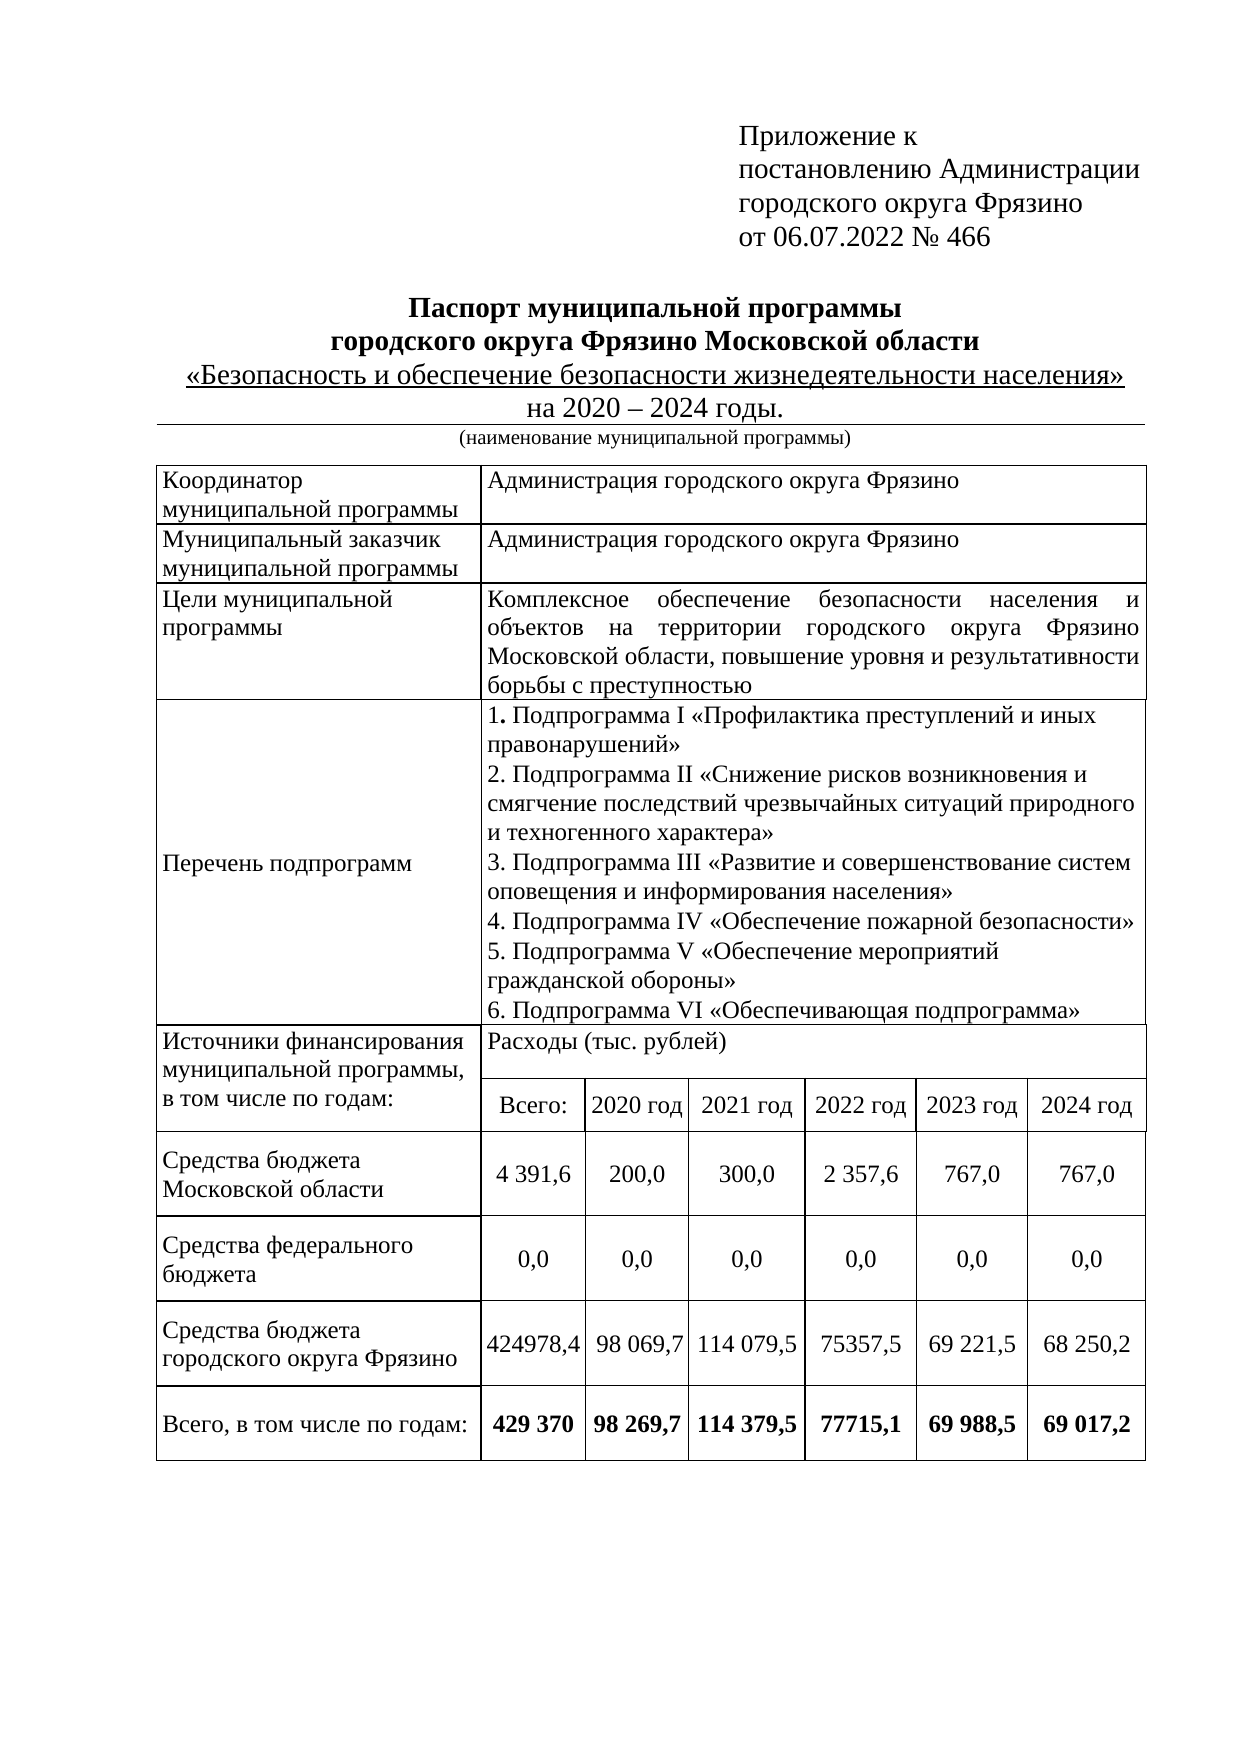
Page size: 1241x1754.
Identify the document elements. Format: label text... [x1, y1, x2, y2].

table_cell 2020 год [586, 1079, 688, 1131]
table_header Паспорт муниципальной программы городского округа Фрязино Московской области [156, 290, 1146, 357]
table_cell Муниципальный заказчик муниципальной программы [157, 525, 480, 582]
table_cell 2024 год [1028, 1079, 1146, 1131]
table_cell Администрация городского округа Фрязино [482, 525, 1146, 582]
table_cell 98 069,7 [586, 1301, 688, 1385]
table_cell 0,0 [586, 1216, 688, 1300]
table_cell 68 250,2 [1028, 1301, 1145, 1385]
table_cell 2023 год [917, 1079, 1027, 1131]
table_cell Всего: [482, 1079, 584, 1131]
table_cell 75357,5 [806, 1301, 916, 1385]
table_cell 0,0 [917, 1216, 1027, 1300]
table_cell 0,0 [689, 1216, 804, 1300]
table_cell Средства бюджета Московской области [157, 1132, 480, 1215]
table_cell 69 017,2 [1028, 1386, 1145, 1460]
table_cell 200,0 [586, 1132, 688, 1215]
table_cell (наименование муниципальной программы) [156, 424, 1146, 464]
table_cell 4 391,6 [482, 1132, 585, 1215]
table_cell 6. Подпрограмма VI «Обеспечивающая подпрограмма» [482, 994, 1145, 1024]
table_cell 1. Подпрограмма I «Профилактика преступлений и иных правонарушений» [482, 700, 1145, 758]
table_cell 114 379,5 [689, 1386, 804, 1460]
table_cell 69 988,5 [917, 1386, 1027, 1460]
table_cell Координатор муниципальной программы [157, 466, 480, 523]
table_cell 429 370 [482, 1386, 585, 1460]
table_cell Средства бюджета городского округа Фрязино [157, 1302, 480, 1385]
table_cell 424978,4 [482, 1301, 585, 1385]
table_cell «Безопасность и обеспечение безопасности жизнедеятельности населения» на 2020 – 2024 годы. [156, 357, 1146, 424]
table_cell 77715,1 [806, 1386, 916, 1460]
table_cell 5. Подпрограмма V «Обеспечение мероприятий гражданской обороны» [482, 935, 1145, 994]
table_cell 4. Подпрограмма IV «Обеспечение пожарной безопасности» [482, 905, 1145, 935]
table_cell 2. Подпрограмма II «Снижение рисков возникновения и смягчение последствий чрезвычайных ситуаций природного и техногенного характера» [482, 758, 1145, 846]
table_cell 114 079,5 [689, 1301, 804, 1385]
table_cell 0,0 [806, 1216, 916, 1300]
table_cell городского округа Фрязино [727, 185, 1155, 219]
table_cell 3. Подпрограмма III «Развитие и совершенствование систем оповещения и информирования населения» [482, 846, 1145, 904]
table_header Приложение к [727, 118, 1155, 152]
table_cell Средства федерального бюджета [157, 1217, 480, 1300]
table_cell 300,0 [689, 1132, 804, 1215]
table_cell 98 269,7 [586, 1386, 688, 1460]
table_cell от 06.07.2022 № 466 [727, 219, 1155, 266]
table_cell Перечень подпрограмм [157, 700, 481, 1024]
table_cell Комплексное обеспечение безопасности населения и объектов на территории городского округа Фрязино Московской области, повышение уровня и результативности борьбы с преступностью [482, 584, 1146, 699]
table_cell Всего, в том числе по годам: [157, 1387, 480, 1460]
table_cell 69 221,5 [917, 1301, 1027, 1385]
table_cell 0,0 [1028, 1216, 1145, 1300]
table_cell Цели муниципальной программы [157, 584, 480, 699]
table_cell Источники финансирования муниципальной программы, в том числе по годам: [157, 1026, 480, 1131]
table_cell 2021 год [689, 1079, 804, 1131]
table_cell 0,0 [482, 1216, 585, 1300]
table_cell 767,0 [917, 1132, 1027, 1215]
table_cell постановлению Администрации [727, 152, 1155, 185]
table_cell 2022 год [806, 1079, 915, 1131]
table_cell Администрация городского округа Фрязино [482, 466, 1146, 523]
table_cell 767,0 [1028, 1132, 1145, 1215]
table_cell Расходы (тыс. рублей) [482, 1025, 1146, 1077]
table_cell 2 357,6 [806, 1132, 916, 1215]
